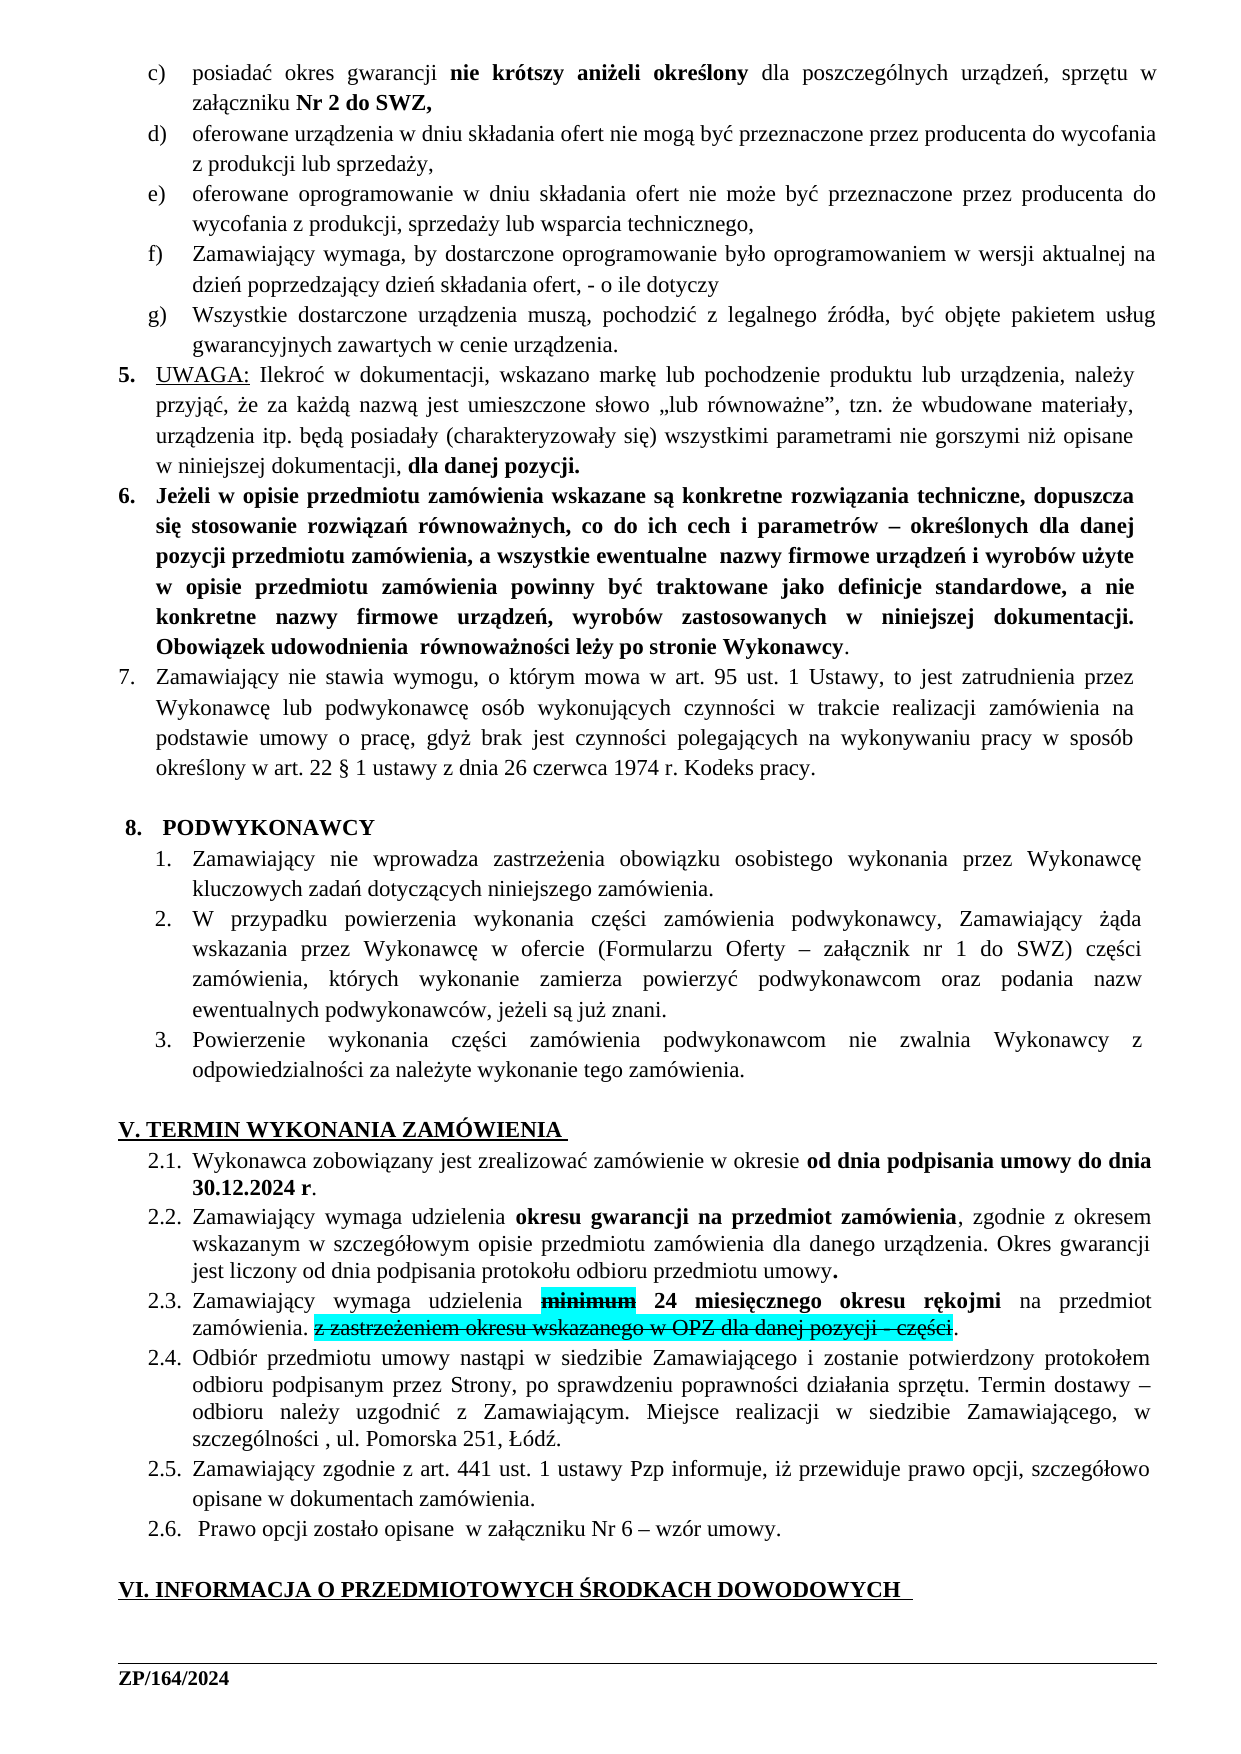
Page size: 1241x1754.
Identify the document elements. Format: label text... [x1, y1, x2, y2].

subtitle V. TERMIN WYKONANIA ZAMÓWIENIA [118, 1116, 1157, 1143]
list Powierzenie wykonania części zamówienia podwykonawcom nie zwalnia Wykonawcy z odpowiedzialności za należyte wykonanie tego zamówienia. [154, 1026, 1143, 1082]
text VI. INFORMACJA O PRZEDMIOTOWYCH ŚRODKACH DOWODOWYCH [118, 1576, 1157, 1602]
list Odbiór przedmiotu umowy nastąpi w siedzibie Zamawiającego i zostanie potwierdzony protokołem odbioru podpisanym przez Strony, po sprawdzeniu poprawności działania sprzętu. Termin dostawy – odbioru należy uzgodnić z Zamawiającym. Miejsce realizacji w siedzibie Zamawiającego, w szczególności , ul. Pomorska 251, Łódź. [148, 1344, 1152, 1452]
list Jeżeli w opisie przedmiotu zamówienia wskazane są konkretne rozwiązania techniczne, dopuszcza się stosowanie rozwiązań równoważnych, co do ich cech i parametrów – określonych dla danej pozycji przedmiotu zamówienia, a wszystkie ewentualne nazwy firmowe urządzeń i wyrobów użyte w opisie przedmiotu zamówienia powinny być traktowane jako definicje standardowe, a nie konkretne nazwy firmowe urządzeń, wyrobów zastosowanych w niniejszej dokumentacji. Obowiązek udowodnienia równoważności leży po stronie Wykonawcy. [118, 482, 1136, 659]
list Zamawiający wymaga udzielenia minimum 24 miesięcznego okresu rękojmi na przedmiot zamówienia. z zastrzeżeniem okresu wskazanego w OPZ dla danej pozycji - części. [148, 1287, 541, 1341]
list Wszystkie dostarczone urządzenia muszą, pochodzić z legalnego źródła, być objęte pakietem usług gwarancyjnych zawartych w cenie urządzenia. [148, 301, 1157, 357]
list Zamawiający zgodnie z art. 441 ust. 1 ustawy Pzp informuje, iż przewiduje prawo opcji, szczegółowo opisane w dokumentach zamówienia. [148, 1455, 1152, 1512]
list Zamawiający wymaga, by dostarczone oprogramowanie było oprogramowaniem w wersji aktualnej na dzień poprzedzający dzień składania ofert, - o ile dotyczy [148, 240, 1157, 297]
list posiadać okres gwarancji nie krótszy aniżeli określony dla poszczególnych urządzeń, sprzętu w załączniku Nr 2 do SWZ, [148, 59, 1157, 116]
list W przypadku powierzenia wykonania części zamówienia podwykonawcy, Zamawiający żąda wskazania przez Wykonawcę w ofercie (Formularzu Oferty – załącznik nr 1 do SWZ) części zamówienia, których wykonanie zamierza powierzyć podwykonawcom oraz podania nazw ewentualnych podwykonawców, jeżeli są już znani. [154, 905, 1143, 1022]
list PODWYKONAWCY [125, 814, 1143, 841]
list Zamawiający nie stawia wymogu, o którym mowa w art. 95 ust. 1 Ustawy, to jest zatrudnienia przez Wykonawcę lub podwykonawcę osób wykonujących czynności w trakcie realizacji zamówienia na podstawie umowy o pracę, gdyż brak jest czynności polegających na wykonywaniu pracy w sposób określony w art. 22 § 1 ustawy z dnia 26 czerwca 1974 r. Kodeks pracy. [118, 663, 1136, 780]
list oferowane oprogramowanie w dniu składania ofert nie może być przeznaczone przez producenta do wycofania z produkcji, sprzedaży lub wsparcia technicznego, [148, 180, 1157, 237]
list UWAGA: Ilekroć w dokumentacji, wskazano markę lub pochodzenie produktu lub urządzenia, należy przyjąć, że za każdą nazwą jest umieszczone słowo „lub równoważne”, tzn. że wbudowane materiały, urządzenia itp. będą posiadały (charakteryzowały się) wszystkimi parametrami nie gorszymi niż opisane w niniejszej dokumentacji, dla danej pozycji. [118, 361, 1136, 478]
list Zamawiający wymaga udzielenia minimum 24 miesięcznego okresu rękojmi na przedmiot zamówienia. z zastrzeżeniem okresu wskazanego w OPZ dla danej pozycji - części. [636, 1287, 1152, 1341]
list oferowane urządzenia w dniu składania ofert nie mogą być przeznaczone przez producenta do wycofania z produkcji lub sprzedaży, [148, 119, 1157, 176]
list Zamawiający nie wprowadza zastrzeżenia obowiązku osobistego wykonania przez Wykonawcę kluczowych zadań dotyczących niniejszego zamówienia. [154, 844, 1143, 901]
list Zamawiający wymaga udzielenia okresu gwarancji na przedmiot zamówienia, zgodnie z okresem wskazanym w szczegółowym opisie przedmiotu zamówienia dla danego urządzenia. Okres gwarancji jest liczony od dnia podpisania protokołu odbioru przedmiotu umowy. [148, 1203, 1152, 1284]
list Prawo opcji zostało opisane w załączniku Nr 6 – wzór umowy. [148, 1515, 1152, 1542]
list Wykonawca zobowiązany jest zrealizować zamówienie w okresie od dnia podpisania umowy do dnia 30.12.2024 r. [148, 1147, 1152, 1200]
